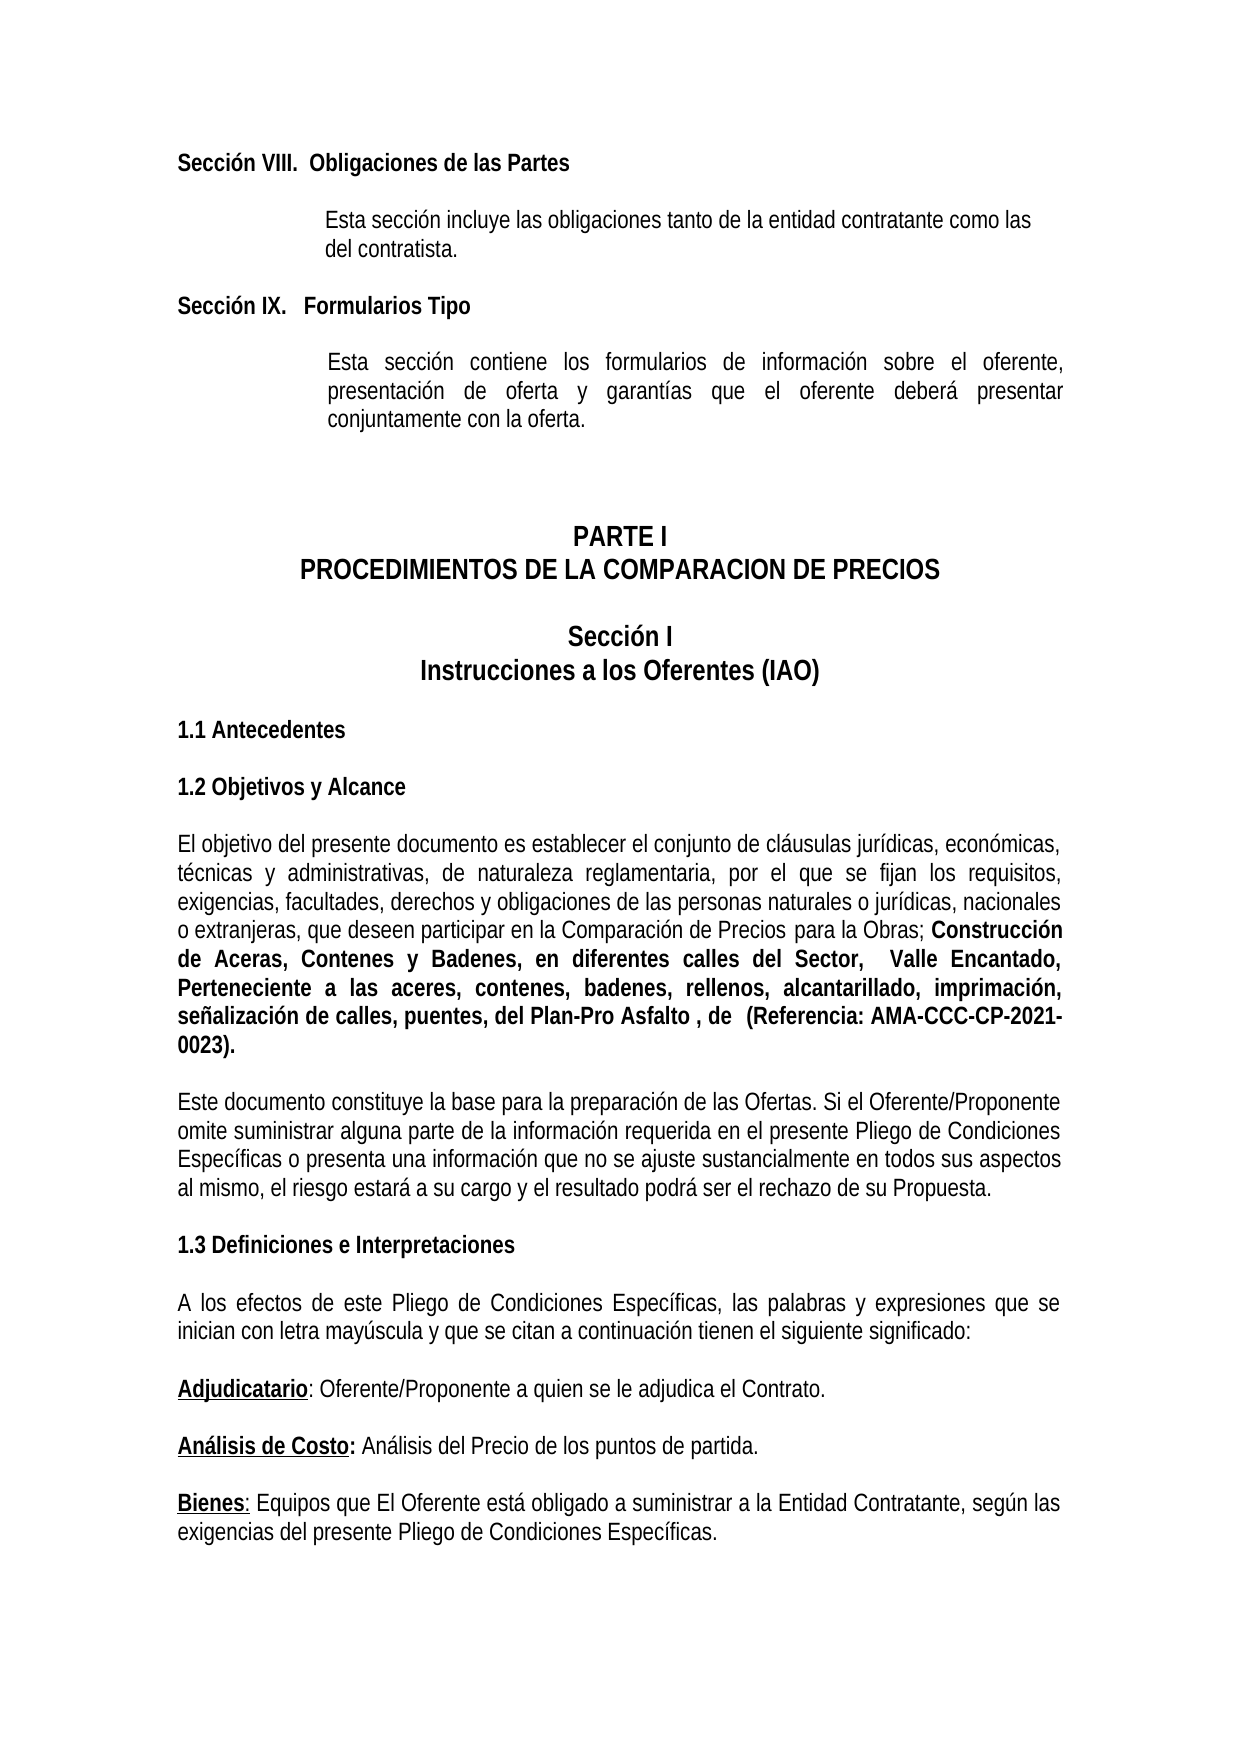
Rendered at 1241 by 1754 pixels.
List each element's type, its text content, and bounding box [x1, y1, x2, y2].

text A los efectos de este Pliego de Condiciones Específicas, las palabras y expresiones que se inician con letra mayúscula y que se citan a continuación tienen el siguiente significado: [177, 1288, 1063, 1345]
text El objetivo del presente documento es establecer el conjunto de cláusulas jurídicas, económicas, técnicas y administrativas, de naturaleza reglamentaria, por el que se fijan los requisitos, exigencias, facultades, derechos y obligaciones de las personas naturales o jurídicas, nacionales o extranjeras, que deseen participar en la Comparación de Precios para la Obras; Construcción de Aceras, Contenes y Badenes, en diferentes calles del Sector, Valle Encantado, Perteneciente a las aceres, contenes, badenes, rellenos, alcantarillado, imprimación, señalización de calles, puentes, del Plan-Pro Asfalto , de (Referencia: AMA-CCC-CP-2021-0023). [177, 829, 1063, 1058]
text Esta sección incluye las obligaciones tanto de la entidad contratante como las del contratista. [325, 205, 1063, 262]
text Análisis de Costo: Análisis del Precio de los puntos de partida. [177, 1431, 1063, 1459]
text Bienes: Equipos que El Oferente está obligado a suministrar a la Entidad Contratante, según las exigencias del presente Pliego de Condiciones Específicas. [177, 1488, 1063, 1545]
text Adjudicatario: Oferente/Proponente a quien se le adjudica el Contrato. [177, 1373, 1063, 1402]
text Este documento constituye la base para la preparación de las Ofertas. Si el Oferente/Proponente omite suministrar alguna parte de la información requerida en el presente Pliego de Condiciones Específicas o presenta una información que no se ajuste sustancialmente en todos sus aspectos al mismo, el riesgo estará a su cargo y el resultado podrá ser el rechazo de su Propuesta. [177, 1087, 1063, 1202]
text PARTE I [177, 519, 1063, 552]
text Instrucciones a los Oferentes (IAO) [177, 653, 1063, 686]
text 1.3 Definiciones e Interpretaciones [177, 1230, 1063, 1259]
text Sección I [177, 619, 1063, 653]
text 1.2 Objetivos y Alcance [177, 772, 1063, 801]
text Sección VIII. Obligaciones de las Partes [177, 148, 1063, 176]
text PROCEDIMIENTOS DE LA COMPARACION DE PRECIOS [177, 552, 1063, 586]
text Sección IX. Formularios Tipo [177, 291, 1065, 319]
text Esta sección contiene los formularios de información sobre el oferente, presentación de oferta y garantías que el oferente deberá presentar conjuntamente con la oferta. [177, 347, 1065, 433]
text 1.1 Antecedentes [177, 715, 1063, 743]
